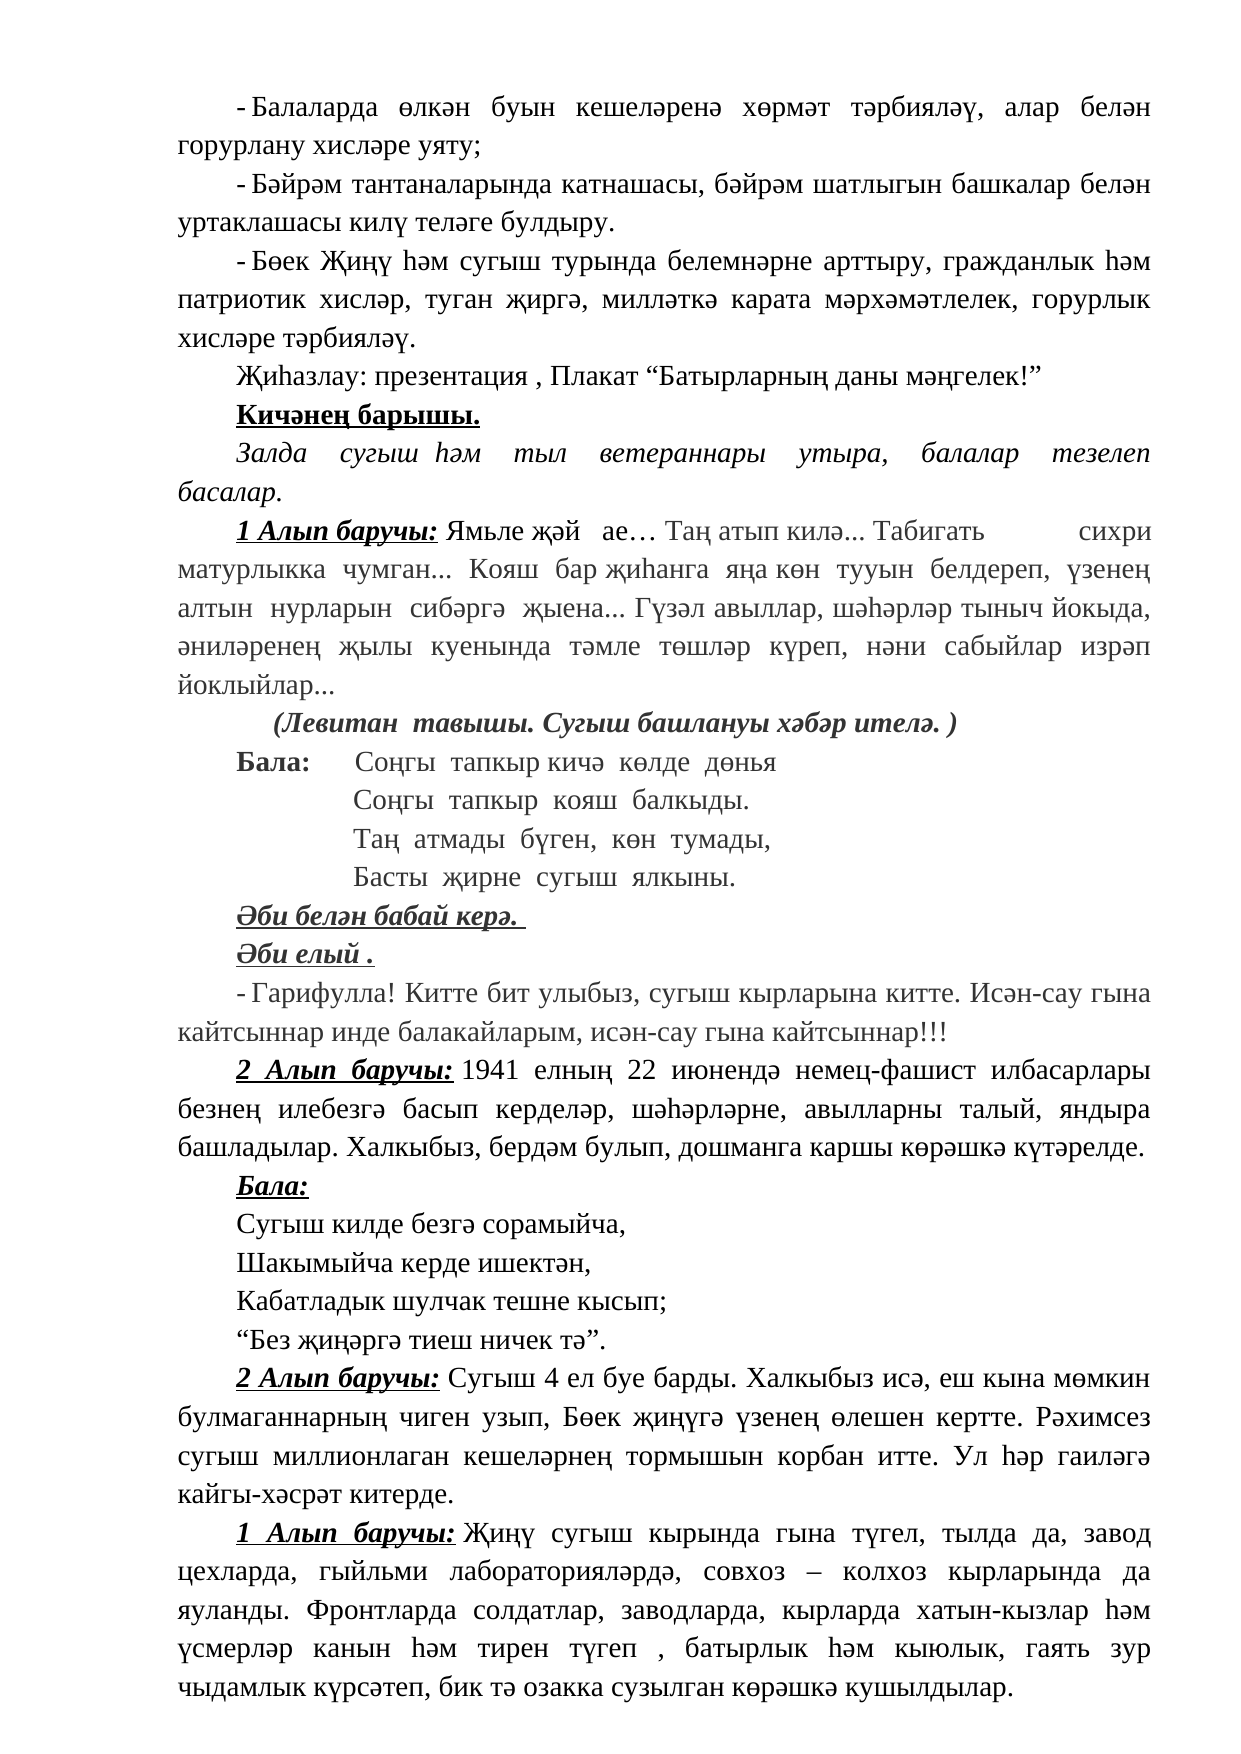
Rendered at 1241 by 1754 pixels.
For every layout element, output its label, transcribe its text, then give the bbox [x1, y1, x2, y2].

list Бәйрәм тантаналарында катнашасы, бәйрәм шатлыгын башкалар белән уртаклашасы килү теләге булдыру. [177, 166, 1152, 238]
list Гарифулла! Китте бит улыбыз, сугыш кырларына китте. Исән-сау гына кайтсыннар инде балакайларым, исән-сау гына кайтсыннар!!! [177, 975, 1152, 1047]
text 2 Алып баручы: Сугыш 4 ел буе барды. Халкыбыз исә, еш кына мөмкин булмаганнарның чиген узып, Бөек җиңүгә үзенең өлешен кертте. Рәхимсез сугыш миллионлаган кешеләрнең тормышын корбан итте. Ул һәр гаиләгә кайгы-хәсрәт китерде. [177, 1361, 1152, 1510]
text Таң атмады бүген, көн тумады, [177, 821, 1152, 854]
text Әби елый . [177, 937, 1152, 970]
text Бала: [177, 1168, 1152, 1201]
list Балаларда өлкән буын кешеләренә хөрмәт тәрбияләү, алар белән горурлану хисләре уяту; [177, 89, 1152, 161]
text Залда сугыш һәм тыл ветераннары утыра, балалар тезелеп басалар. [177, 436, 1152, 508]
text 2 Алып баручы: 1941 елның 22 июнендә немец-фашист илбасарлары безнең илебезгә басып керделәр, шәһәрләрне, авылларны талый, яндыра башладылар. Халкыбыз, бердәм булып, дошманга каршы көрәшкә күтәрелде. [177, 1052, 1152, 1163]
text Әби белән бабай керә. [177, 898, 1152, 932]
text 1 Алып баручы: Җиңү сугыш кырында гына түгел, тылда да, завод цехларда, гыйльми лабораторияләрдә, совхоз – колхоз кырларында да яуланды. Фронтларда солдатлар, заводларда, кырларда хатын-кызлар һәм үсмерләр канын һәм тирен түгеп , батырлык һәм кыюлык, гаять зур чыдамлык күрсәтеп, бик тә озакка сузылган көрәшкә кушылдылар. [177, 1515, 1152, 1702]
text Соңгы тапкыр кояш балкыды. [177, 782, 1152, 816]
text Кичәнең барышы. [177, 397, 1152, 431]
text Басты җирне сугыш ялкыны. [177, 859, 1152, 893]
list Бөек Җиңү һәм сугыш турында белемнәрне арттыру, гражданлык һәм патриотик хисләр, туган җиргә, милләткә карата мәрхәмәтлелек, горурлык хисләре тәрбияләү. [177, 243, 1152, 353]
text Шакымыйча керде ишектән, [177, 1245, 1152, 1278]
text Җиһазлау: презентация , Плакат “Батырларның даны мәңгелек!” [177, 358, 1152, 392]
text “Без җиңәргә тиеш ничек тә”. [177, 1322, 1152, 1356]
text Бала: Соңгы тапкыр кичә көлде дөнья [177, 744, 1152, 777]
text 1 Алып баручы: Ямьле җәй ае… Таң атып килә... Табигать сихри матурлыкка чумган... Кояш бар җиһанга яңа көн тууын белдереп, үзенең алтын нурларын сибәргә җыена... Гүзәл авыллар, шәһәрләр тыныч йокыда, әниләренең җылы куенында тәмле төшләр күреп, нәни сабыйлар изрәп йоклыйлар... [177, 513, 1152, 700]
text (Левитан тавышы. Сугыш башлануы хәбәр ителә. ) [177, 705, 1152, 739]
text Кабатладык шулчак тешне кысып; [177, 1283, 1152, 1317]
text Сугыш килде безгә сорамыйча, [177, 1206, 1152, 1240]
